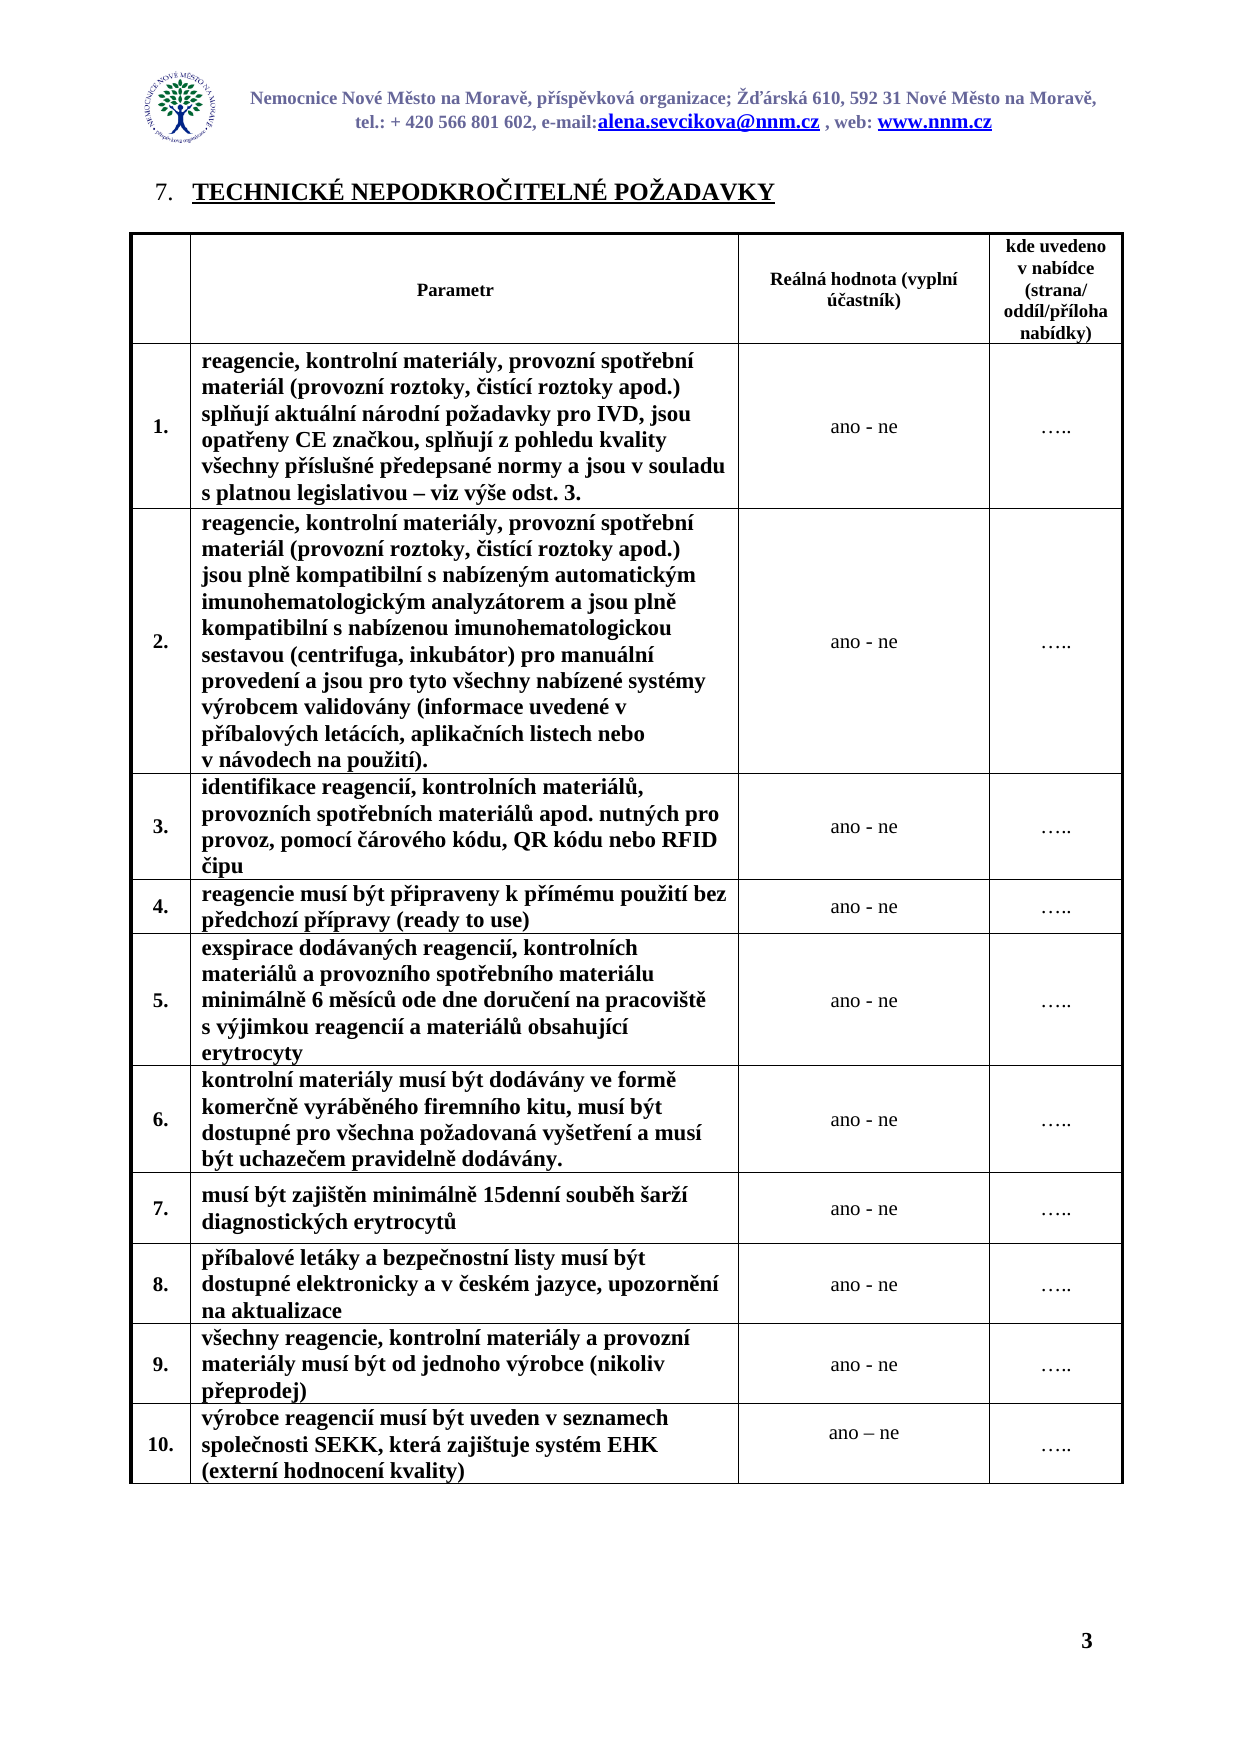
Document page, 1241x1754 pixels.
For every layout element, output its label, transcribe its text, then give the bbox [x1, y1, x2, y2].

table_cell všechny reagencie, kontrolní materiály a provozní materiály musí být od jednoho výrobce (nikoliv přeprodej) [191, 1324, 738, 1403]
table_cell 3. [133, 774, 190, 879]
table_cell ano - ne [739, 509, 989, 772]
table_cell reagencie musí být připraveny k přímému použití bez předchozí přípravy (ready to use) [191, 880, 738, 933]
table_cell 4. [133, 880, 190, 933]
table_header Parametr [191, 235, 738, 343]
table_cell 9. [133, 1324, 190, 1403]
table_cell ano – ne [739, 1404, 989, 1483]
table_cell exspirace dodávaných reagencií, kontrolních materiálů a provozního spotřebního materiálu minimálně 6 měsíců ode dne doručení na pracoviště s výjimkou reagencií a materiálů obsahující erytrocyty [191, 934, 738, 1065]
table_header kde uvedeno v nabídce (strana/oddíl/příloha nabídky) [990, 235, 1121, 343]
table_cell reagencie, kontrolní materiály, provozní spotřební materiál (provozní roztoky, čistící roztoky apod.) jsou plně kompatibilní s nabízeným automatickým imunohematologickým analyzátorem a jsou plně kompatibilní s nabízenou imunohematologickou sestavou (centrifuga, inkubátor) pro manuální provedení a jsou pro tyto všechny nabízené systémy výrobcem validovány (informace uvedené v příbalových letácích, aplikačních listech nebo v návodech na použití). [191, 509, 738, 772]
table_cell ….. [990, 774, 1121, 879]
table_cell reagencie, kontrolní materiály, provozní spotřební materiál (provozní roztoky, čistící roztoky apod.) splňují aktuální národní požadavky pro IVD, jsou opatřeny CE značkou, splňují z pohledu kvality všechny příslušné předepsané normy a jsou v souladu s platnou legislativou – viz výše odst. 3. [191, 344, 738, 508]
table_cell příbalové letáky a bezpečnostní listy musí být dostupné elektronicky a v českém jazyce, upozornění na aktualizace [191, 1244, 738, 1323]
table_cell ….. [990, 880, 1121, 933]
table_cell výrobce reagencií musí být uveden v seznamech společnosti SEKK, která zajištuje systém EHK (externí hodnocení kvality) [191, 1404, 738, 1483]
table_cell ano - ne [739, 1173, 989, 1243]
table_cell ano - ne [739, 774, 989, 879]
table_cell ano - ne [739, 880, 989, 933]
table_cell ….. [990, 344, 1121, 508]
table_cell ….. [990, 509, 1121, 772]
table_cell 2. [133, 509, 190, 772]
table_cell kontrolní materiály musí být dodávány ve formě komerčně vyráběného firemního kitu, musí být dostupné pro všechna požadovaná vyšetření a musí být uchazečem pravidelně dodávány. [191, 1066, 738, 1172]
table_cell 7. [133, 1173, 190, 1243]
table_cell 6. [133, 1066, 190, 1172]
table_cell ano - ne [739, 344, 989, 508]
table_cell ….. [990, 1173, 1121, 1243]
table_cell 8. [133, 1244, 190, 1323]
table_cell ….. [990, 1404, 1121, 1483]
table_cell ano - ne [739, 1244, 989, 1323]
table_cell 10. [133, 1404, 190, 1483]
table_cell ….. [990, 934, 1121, 1065]
table_cell 5. [133, 934, 190, 1065]
table_cell ano - ne [739, 934, 989, 1065]
table_cell ano - ne [739, 1324, 989, 1403]
table_header Reálná hodnota (vyplní účastník) [739, 235, 989, 343]
table_cell 1. [133, 344, 190, 508]
table_cell ….. [990, 1324, 1121, 1403]
table_cell ano - ne [739, 1066, 989, 1172]
table_cell identifikace reagencií, kontrolních materiálů, provozních spotřebních materiálů apod. nutných pro provoz, pomocí čárového kódu, QR kódu nebo RFID čipu [191, 774, 738, 879]
table_header [133, 235, 190, 343]
table_cell ….. [990, 1244, 1121, 1323]
table_cell ….. [990, 1066, 1121, 1172]
list Technické NEPODKROČITELNÉ požadavky [154, 177, 1092, 206]
table_cell musí být zajištěn minimálně 15denní souběh šarží diagnostických erytrocytů [191, 1173, 738, 1243]
